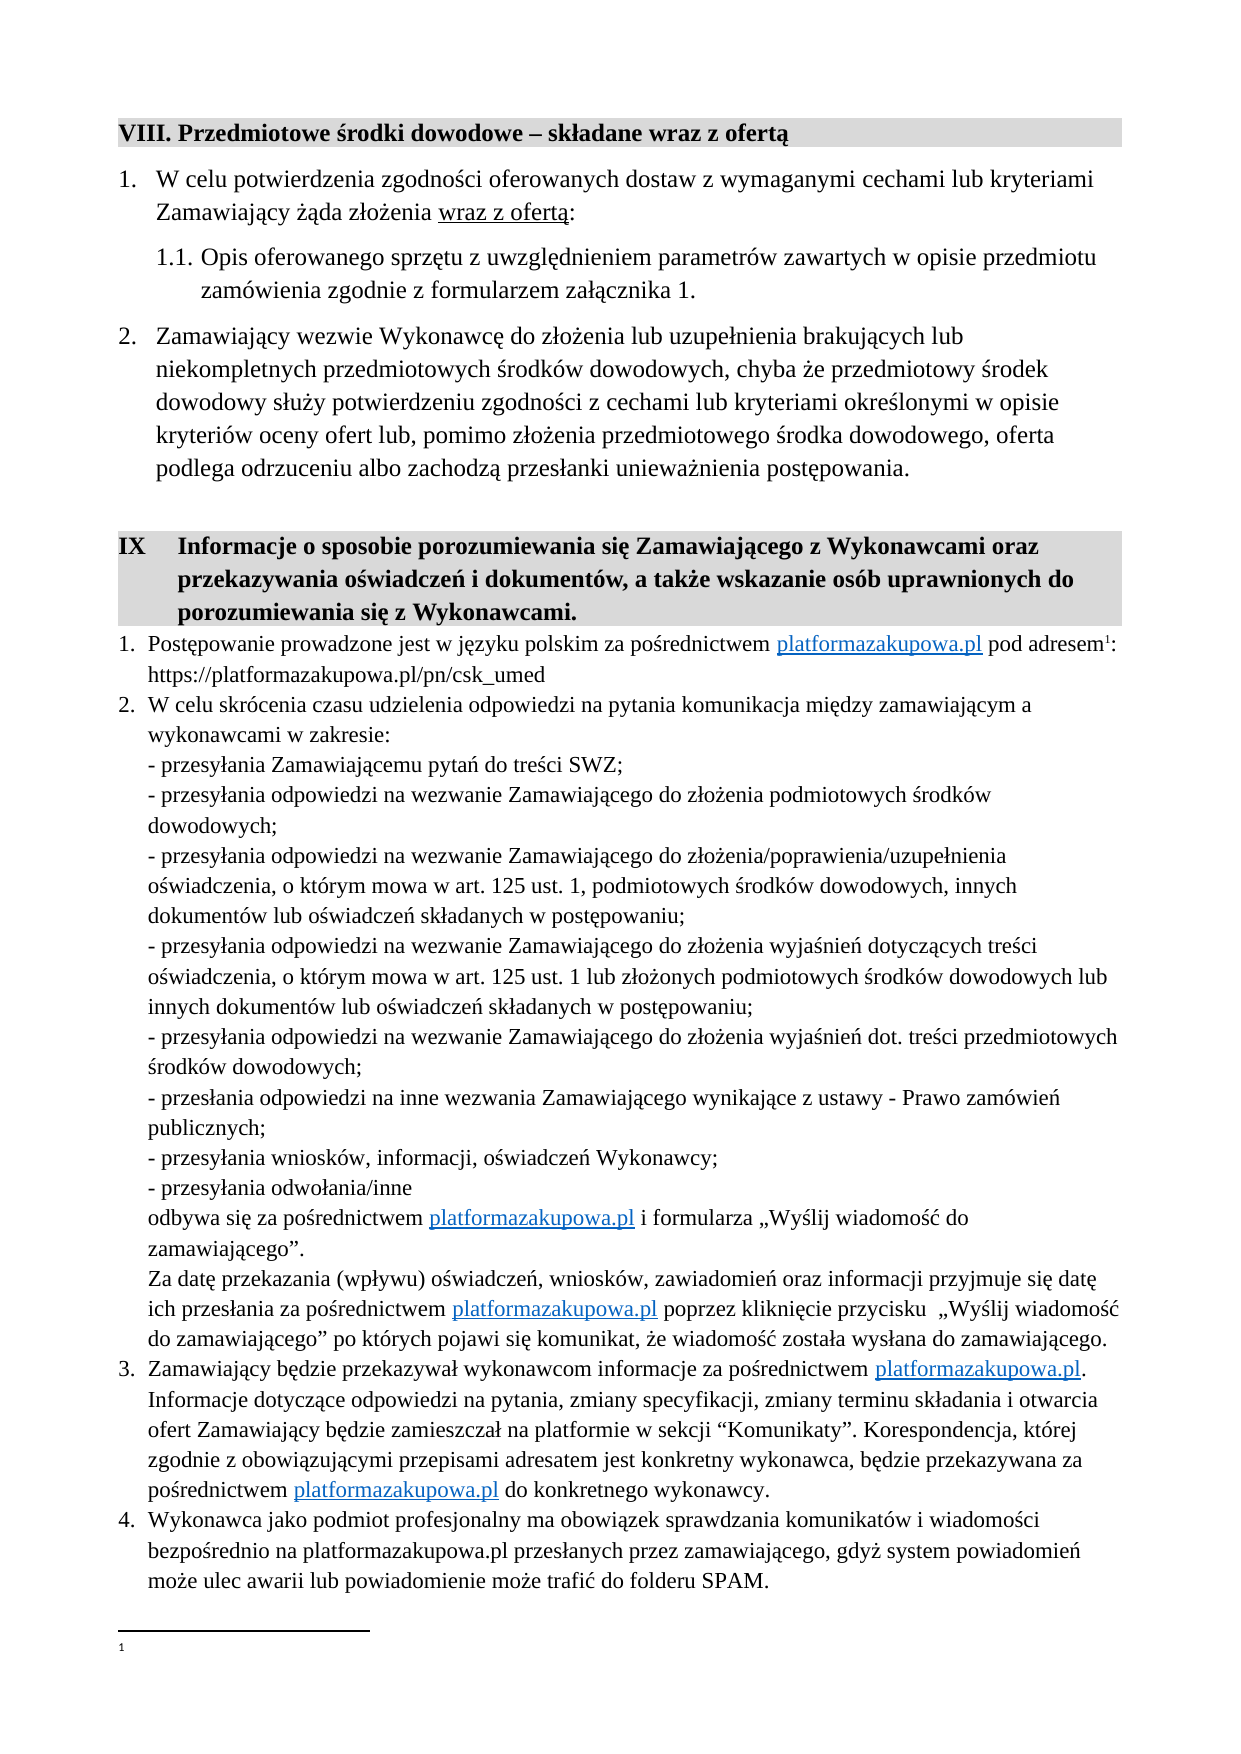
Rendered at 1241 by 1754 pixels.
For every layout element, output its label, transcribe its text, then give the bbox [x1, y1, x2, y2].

text IX Informacje o sposobie porozumiewania się Zamawiającego z Wykonawcami oraz przekazywania oświadczeń i dokumentów, a także wskazanie osób uprawnionych do porozumiewania się z Wykonawcami. [118, 531, 1122, 626]
text - przesyłania odpowiedzi na wezwanie Zamawiającego do złożenia wyjaśnień dotyczących treści oświadczenia, o którym mowa w art. 125 ust. 1 lub złożonych podmiotowych środków dowodowych lub innych dokumentów lub oświadczeń składanych w postępowaniu; [148, 933, 1122, 1019]
text - przesyłania wniosków, informacji, oświadczeń Wykonawcy; [148, 1144, 1122, 1170]
text VIII. Przedmiotowe środki dowodowe – składane wraz z ofertą [118, 118, 1122, 147]
list Wykonawca jako podmiot profesjonalny ma obowiązek sprawdzania komunikatów i wiadomości bezpośrednio na platformazakupowa.pl przesłanych przez zamawiającego, gdyż system powiadomień może ulec awarii lub powiadomienie może trafić do folderu SPAM. [118, 1507, 1122, 1593]
text - przesyłania odpowiedzi na wezwanie Zamawiającego do złożenia/poprawienia/uzupełnienia oświadczenia, o którym mowa w art. 125 ust. 1, podmiotowych środków dowodowych, innych dokumentów lub oświadczeń składanych w postępowaniu; [148, 842, 1122, 929]
text odbywa się za pośrednictwem platformazakupowa.pl i formularza „Wyślij wiadomość do zamawiającego”. [148, 1204, 1122, 1261]
list Opis oferowanego sprzętu z uwzględnieniem parametrów zawartych w opisie przedmiotu zamówienia zgodnie z formularzem załącznika 1. [156, 242, 1122, 304]
text Za datę przekazania (wpływu) oświadczeń, wniosków, zawiadomień oraz informacji przyjmuje się datę ich przesłania za pośrednictwem platformazakupowa.pl poprzez kliknięcie przycisku „Wyślij wiadomość do zamawiającego” po których pojawi się komunikat, że wiadomość została wysłana do zamawiającego. [148, 1265, 1122, 1352]
list Postępowanie prowadzone jest w języku polskim za pośrednictwem platformazakupowa.pl pod adresem: https://platformazakupowa.pl/pn/csk_umed [118, 631, 1122, 687]
text - przesyłania odwołania/inne [148, 1174, 1122, 1201]
text - przesyłania Zamawiającemu pytań do treści SWZ; [148, 751, 1122, 778]
list Zamawiający będzie przekazywał wykonawcom informacje za pośrednictwem platformazakupowa.pl. Informacje dotyczące odpowiedzi na pytania, zmiany specyfikacji, zmiany terminu składania i otwarcia ofert Zamawiający będzie zamieszczał na platformie w sekcji “Komunikaty”. Korespondencja, której zgodnie z obowiązującymi przepisami adresatem jest konkretny wykonawca, będzie przekazywana za pośrednictwem platformazakupowa.pl do konkretnego wykonawcy. [118, 1356, 1122, 1503]
list W celu skrócenia czasu udzielenia odpowiedzi na pytania komunikacja między zamawiającym a wykonawcami w zakresie: [118, 691, 1122, 747]
text - przesłania odpowiedzi na inne wezwania Zamawiającego wynikające z ustawy - Prawo zamówień publicznych; [148, 1084, 1122, 1140]
text - przesyłania odpowiedzi na wezwanie Zamawiającego do złożenia wyjaśnień dot. treści przedmiotowych środków dowodowych; [148, 1023, 1122, 1080]
list Zamawiający wezwie Wykonawcę do złożenia lub uzupełnienia brakujących lub niekompletnych przedmiotowych środków dowodowych, chyba że przedmiotowy środek dowodowy służy potwierdzeniu zgodności z cechami lub kryteriami określonymi w opisie kryteriów oceny ofert lub, pomimo złożenia przedmiotowego środka dowodowego, oferta podlega odrzuceniu albo zachodzą przesłanki unieważnienia postępowania. [118, 321, 1122, 482]
text - przesyłania odpowiedzi na wezwanie Zamawiającego do złożenia podmiotowych środków dowodowych; [148, 782, 1122, 838]
list W celu potwierdzenia zgodności oferowanych dostaw z wymaganymi cechami lub kryteriami Zamawiający żąda złożenia wraz z ofertą: [118, 164, 1122, 226]
